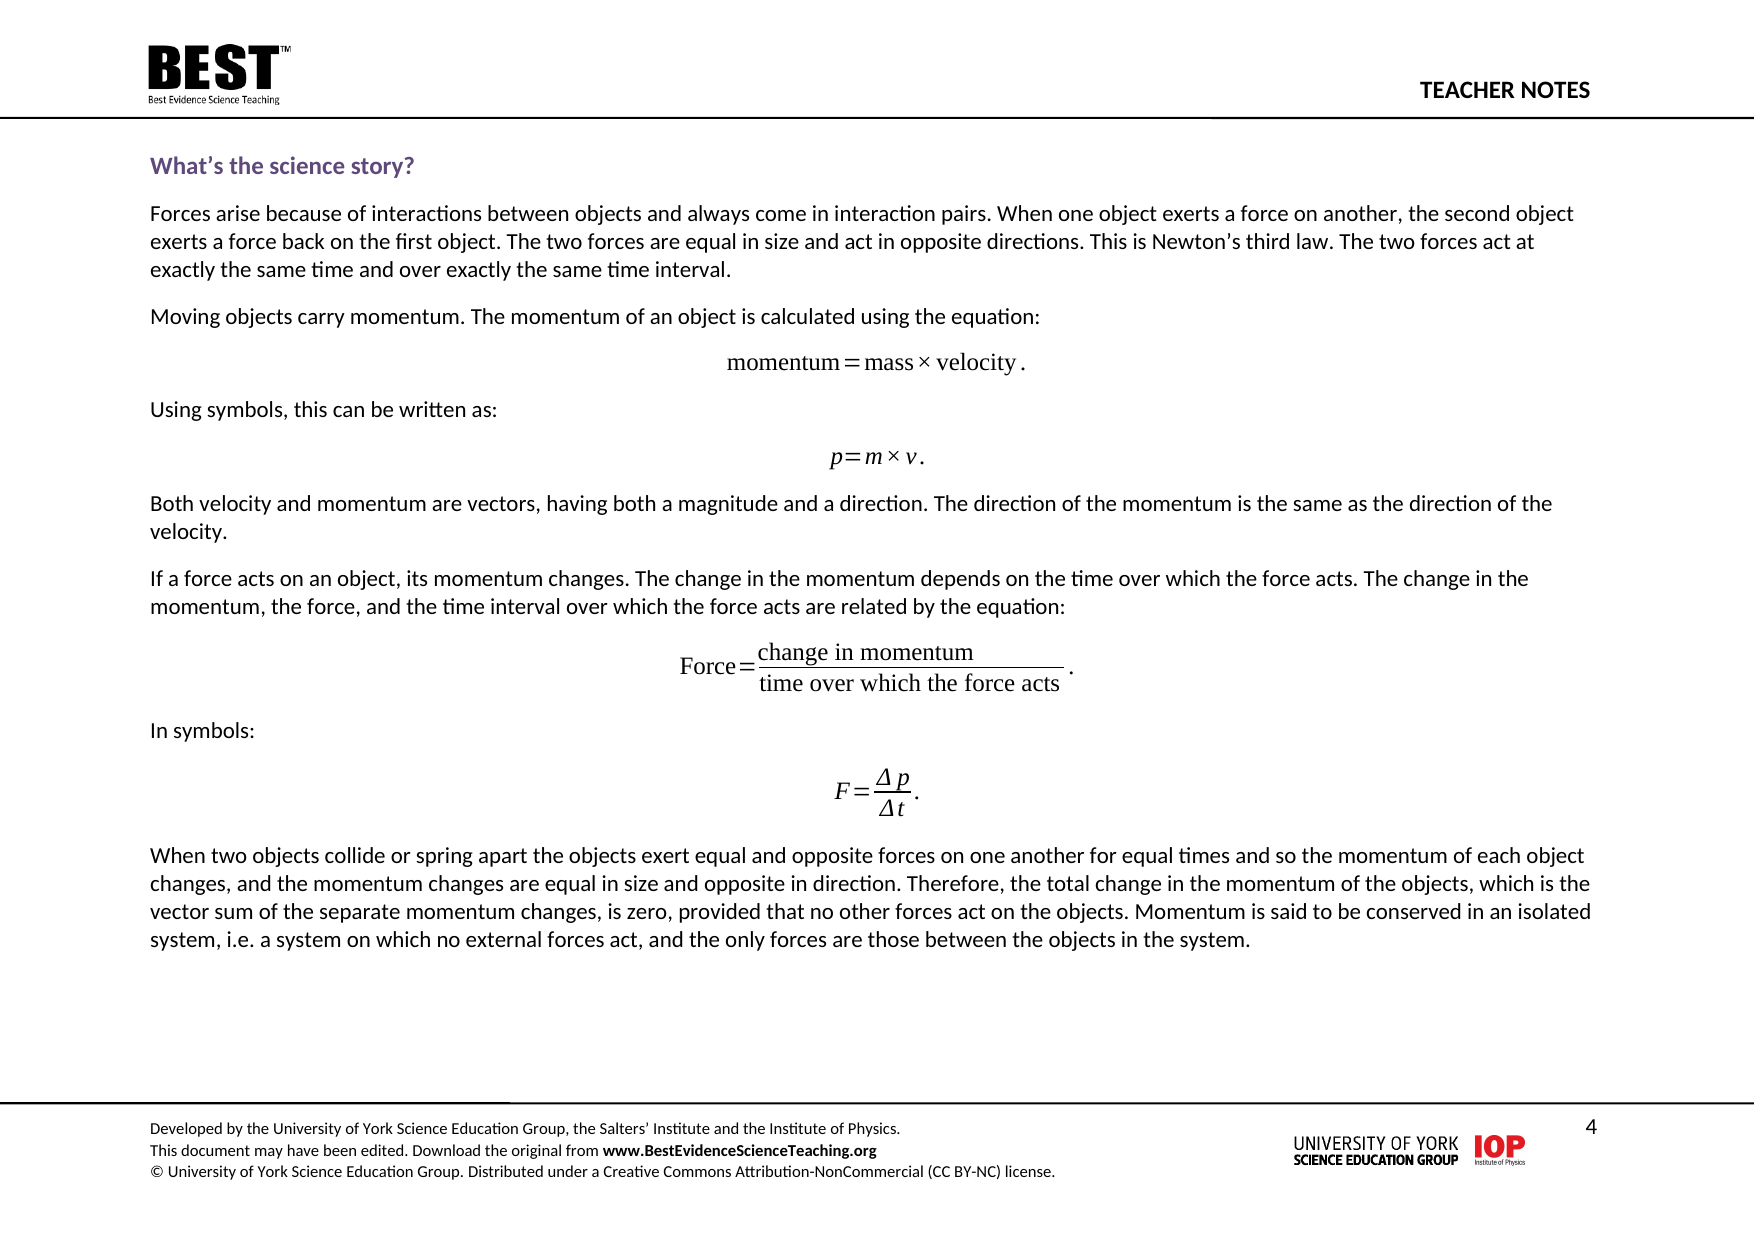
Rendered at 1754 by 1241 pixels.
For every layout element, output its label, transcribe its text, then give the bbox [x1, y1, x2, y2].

text If a force acts on an object, its momentum changes. The change in the momentum depends on the time over which the force acts. The change in the momentum, the force, and the time interval over which the force acts are related by the equation: [150, 564, 1604, 620]
picture [1293, 1135, 1459, 1166]
text In symbols: [150, 716, 1604, 744]
text When two objects collide or spring apart the objects exert equal and opposite forces on one another for equal times and so the momentum of each object changes, and the momentum changes are equal in size and opposite in direction. Therefore, the total change in the momentum of the objects, which is the vector sum of the separate momentum changes, is zero, provided that no other forces act on the objects. Momentum is said to be conserved in an isolated system, i.e. a system on which no external forces act, and the only forces are those between the objects in the system. [150, 841, 1604, 953]
text What’s the science story? [150, 150, 1604, 181]
text Both velocity and momentum are vectors, having both a magnitude and a direction. The direction of the momentum is the same as the direction of the velocity. [150, 489, 1604, 545]
picture [1473, 1135, 1527, 1166]
text Moving objects carry momentum. The momentum of an object is calculated using the equation: [150, 302, 1604, 330]
text Forces arise because of interactions between objects and always come in interaction pairs. When one object exerts a force on another, the second object exerts a force back on the first object. The two forces are equal in size and act in opposite directions. This is Newton’s third law. The two forces act at exactly the same time and over exactly the same time interval. [150, 199, 1604, 283]
picture [148, 44, 291, 105]
text Using symbols, this can be written as: [150, 396, 1604, 424]
